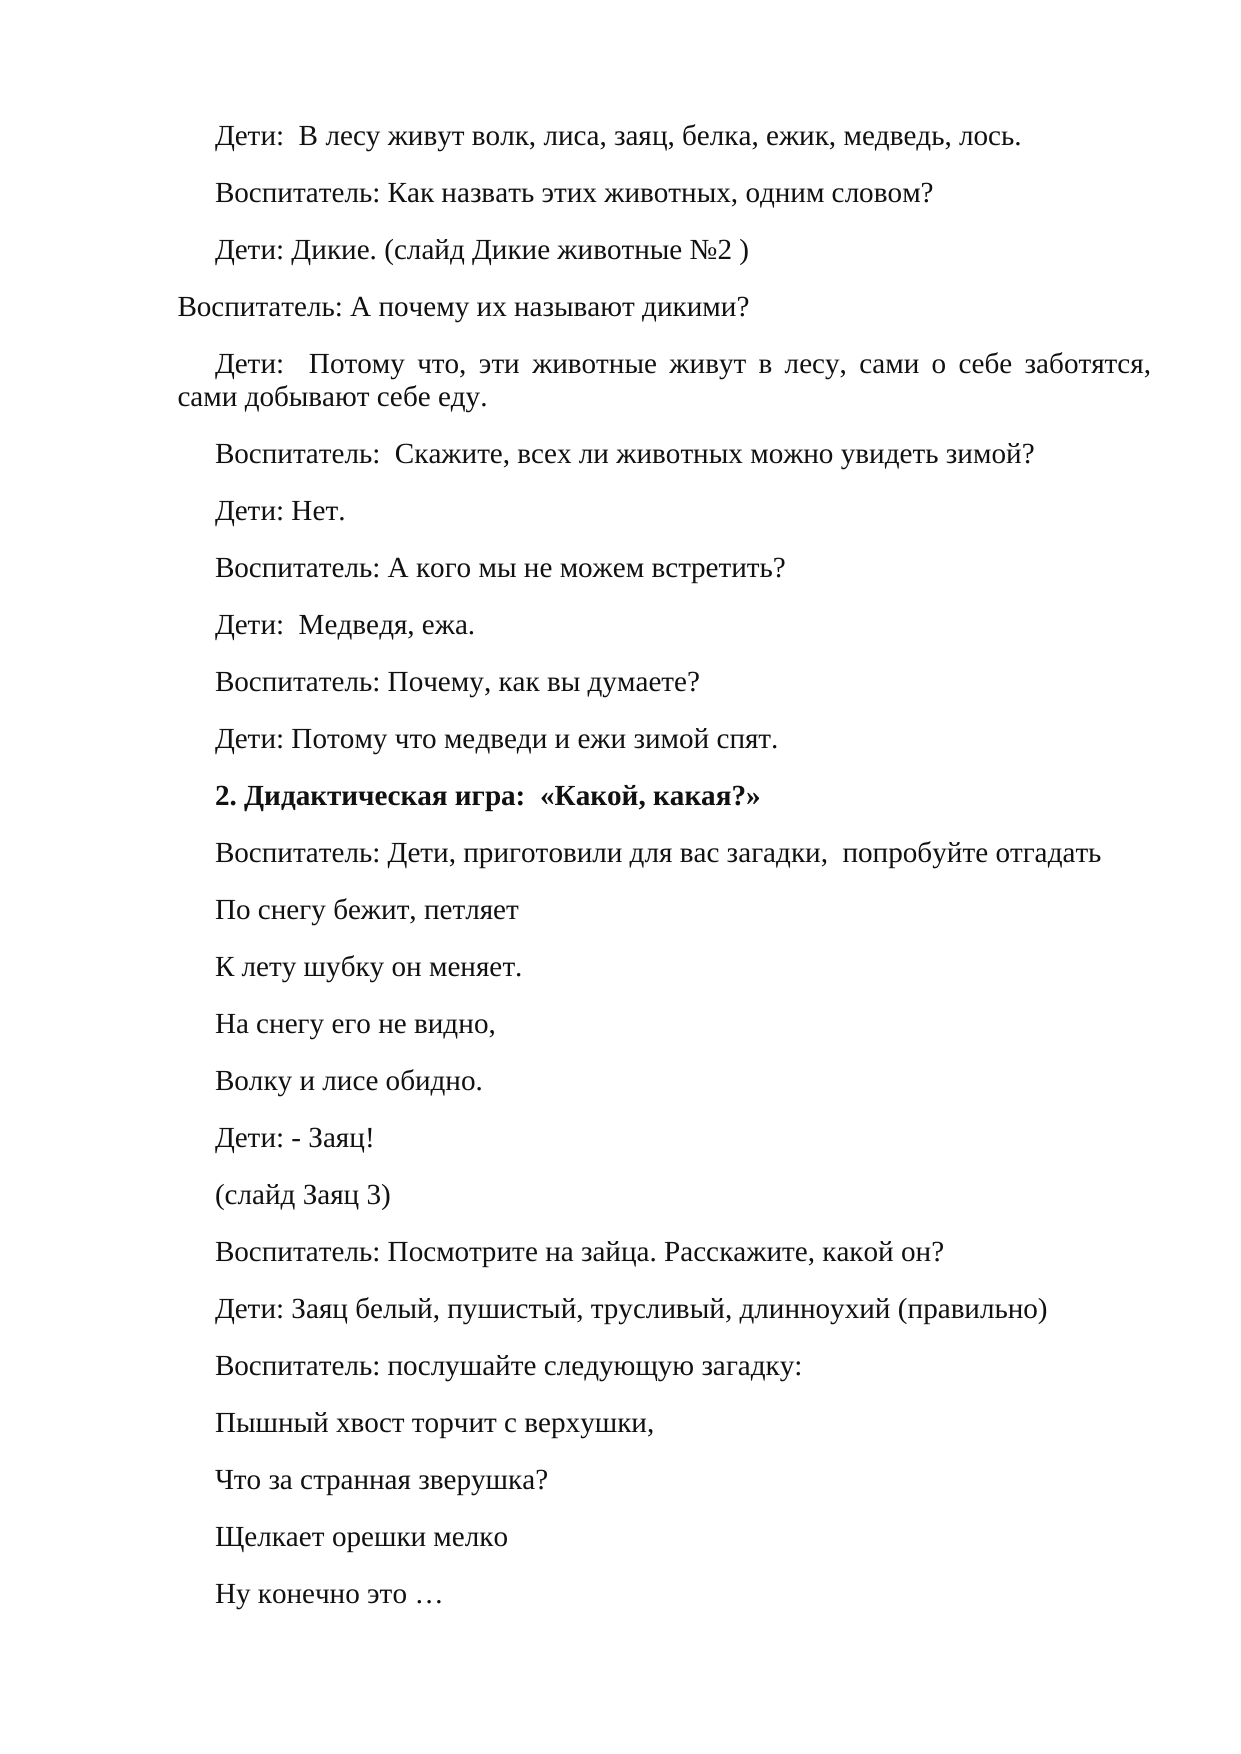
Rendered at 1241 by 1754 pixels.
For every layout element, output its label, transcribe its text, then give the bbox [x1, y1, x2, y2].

text Воспитатель: Посмотрите на зайца. Расскажите, какой он? [177, 1234, 1152, 1268]
text Воспитатель: Скажите, всех ли животных можно увидеть зимой? [177, 437, 1152, 470]
text 2. Дидактическая игра: «Какой, какая?» [177, 778, 1152, 812]
text Дети: Нет. [177, 493, 1152, 527]
text Щелкает орешки мелко [177, 1519, 1152, 1553]
text Воспитатель: Дети, приготовили для вас загадки, попробуйте отгадать [177, 835, 1152, 869]
text Что за странная зверушка? [177, 1462, 1152, 1496]
text Волку и лисе обидно. [177, 1063, 1152, 1097]
text Воспитатель: Почему, как вы думаете? [177, 664, 1152, 698]
text Дети: Потому что медведи и ежи зимой спят. [177, 721, 1152, 755]
text Дети: Потому что, эти животные живут в лесу, сами о себе заботятся, сами добывают себе еду. [177, 346, 1152, 413]
text Дети: Дикие. (слайд Дикие животные №2 ) [177, 232, 1152, 266]
text Воспитатель: послушайте следующую загадку: [177, 1348, 1152, 1382]
text Пышный хвост торчит с верхушки, [177, 1405, 1152, 1439]
text По снегу бежит, петляет [177, 892, 1152, 926]
text Дети: Медведя, ежа. [177, 607, 1152, 641]
text Дети: В лесу живут волк, лиса, заяц, белка, ежик, медведь, лось. [177, 118, 1152, 152]
text К лету шубку он меняет. [177, 949, 1152, 983]
text Дети: Заяц белый, пушистый, трусливый, длинноухий (правильно) [177, 1291, 1152, 1325]
text Дети: - Заяц! [177, 1120, 1152, 1154]
text (слайд Заяц 3) [177, 1177, 1152, 1211]
text На снегу его не видно, [177, 1006, 1152, 1040]
text Воспитатель: А почему их называют дикими? [177, 289, 1152, 323]
text Ну конечно это … [177, 1576, 1152, 1610]
text Воспитатель: Как назвать этих животных, одним словом? [177, 175, 1152, 209]
text Воспитатель: А кого мы не можем встретить? [177, 551, 1152, 584]
